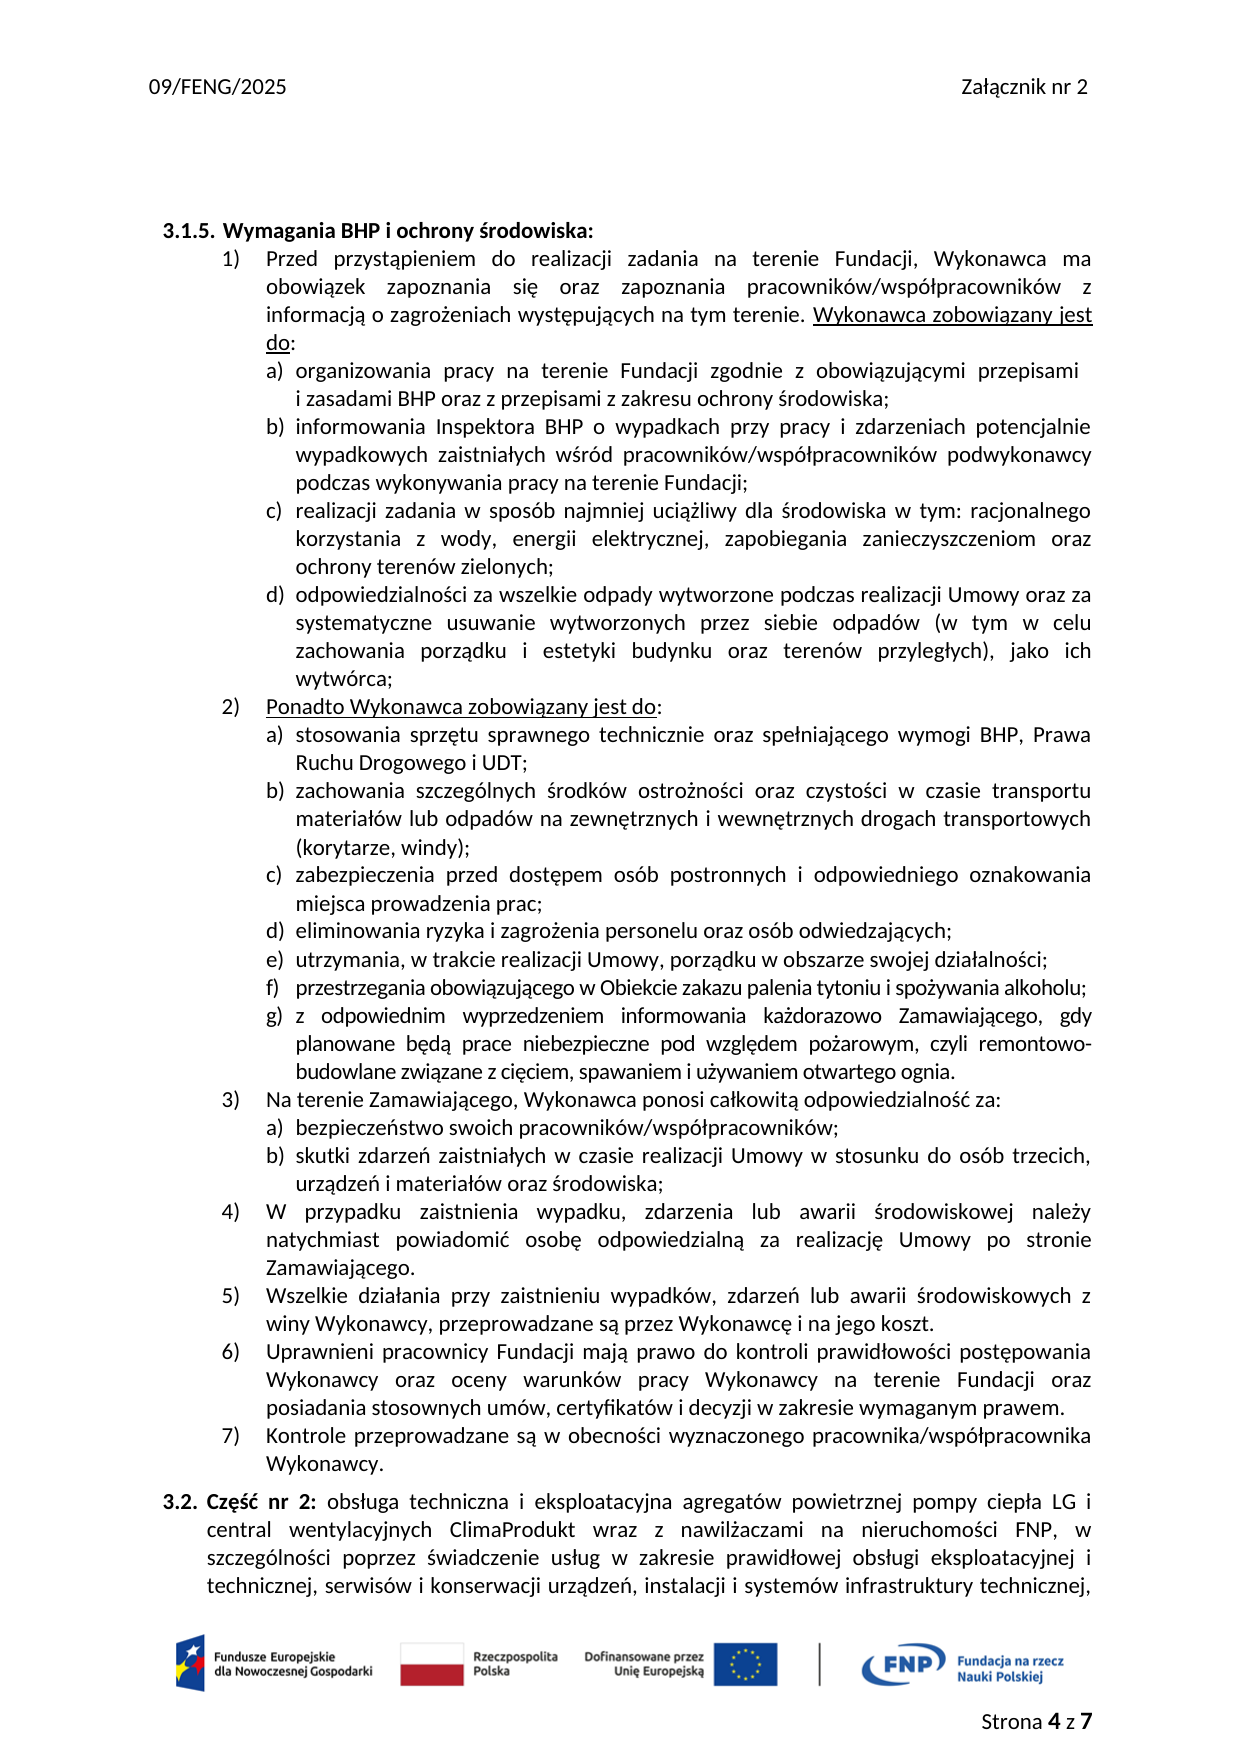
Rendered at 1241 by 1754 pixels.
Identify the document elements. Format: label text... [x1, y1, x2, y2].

list W przypadku zaistnienia wypadku, zdarzenia lub awarii środowiskowej należy natychmiast powiadomić osobę odpowiedzialną za realizację Umowy po stronie Zamawiającego. [221, 1197, 1093, 1281]
list Wszelkie działania przy zaistnieniu wypadków, zdarzeń lub awarii środowiskowych z winy Wykonawcy, przeprowadzane są przez Wykonawcę i na jego koszt. [221, 1281, 1093, 1337]
picture [162, 1620, 1078, 1706]
list bezpieczeństwo swoich pracowników/współpracowników; [266, 1113, 1093, 1141]
list z odpowiednim wyprzedzeniem informowania każdorazowo Zamawiającego, gdy planowane będą prace niebezpieczne pod względem pożarowym, czyli remontowo-budowlane związane z cięciem, spawaniem i używaniem otwartego ognia. [266, 1001, 1093, 1085]
list Wymagania BHP i ochrony środowiska: [162, 216, 1093, 244]
list przestrzegania obowiązującego w Obiekcie zakazu palenia tytoniu i spożywania alkoholu; [266, 973, 1093, 1001]
list zachowania szczególnych środków ostrożności oraz czystości w czasie transportu materiałów lub odpadów na zewnętrznych i wewnętrznych drogach transportowych (korytarze, windy); [266, 777, 1093, 861]
list informowania Inspektora BHP o wypadkach przy pracy i zdarzeniach potencjalnie wypadkowych zaistniałych wśród pracowników/współpracowników podwykonawcy podczas wykonywania pracy na terenie Fundacji; [266, 412, 1093, 496]
list Ponadto Wykonawca zobowiązany jest do: [221, 692, 1093, 721]
list realizacji zadania w sposób najmniej uciążliwy dla środowiska w tym: racjonalnego korzystania z wody, energii elektrycznej, zapobiegania zanieczyszczeniom oraz ochrony terenów zielonych; [266, 496, 1093, 580]
list utrzymania, w trakcie realizacji Umowy, porządku w obszarze swojej działalności; [266, 945, 1093, 973]
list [162, 1487, 1093, 1599]
list Przed przystąpieniem do realizacji zadania na terenie Fundacji, Wykonawca ma obowiązek zapoznania się oraz zapoznania pracowników/współpracowników z informacją o zagrożeniach występujących na tym terenie. Wykonawca zobowiązany jest do: [221, 244, 1093, 356]
list Na terenie Zamawiającego, Wykonawca ponosi całkowitą odpowiedzialność za: [221, 1085, 1093, 1113]
list odpowiedzialności za wszelkie odpady wytworzone podczas realizacji Umowy oraz za systematyczne usuwanie wytworzonych przez siebie odpadów (w tym w celu zachowania porządku i estetyki budynku oraz terenów przyległych), jako ich wytwórca; [266, 580, 1093, 692]
list eliminowania ryzyka i zagrożenia personelu oraz osób odwiedzających; [266, 917, 1093, 945]
list organizowania pracy na terenie Fundacji zgodnie z obowiązującymi przepisami i zasadami BHP oraz z przepisami z zakresu ochrony środowiska; [266, 356, 1093, 412]
list Uprawnieni pracownicy Fundacji mają prawo do kontroli prawidłowości postępowania Wykonawcy oraz oceny warunków pracy Wykonawcy na terenie Fundacji oraz posiadania stosownych umów, certyfikatów i decyzji w zakresie wymaganym prawem. [221, 1337, 1093, 1421]
list Kontrole przeprowadzane są w obecności wyznaczonego pracownika/współpracownika Wykonawcy. [221, 1421, 1093, 1477]
list stosowania sprzętu sprawnego technicznie oraz spełniającego wymogi BHP, Prawa Ruchu Drogowego i UDT; [266, 721, 1093, 777]
list zabezpieczenia przed dostępem osób postronnych i odpowiedniego oznakowania miejsca prowadzenia prac; [266, 861, 1093, 917]
list skutki zdarzeń zaistniałych w czasie realizacji Umowy w stosunku do osób trzecich, urządzeń i materiałów oraz środowiska; [266, 1141, 1093, 1197]
